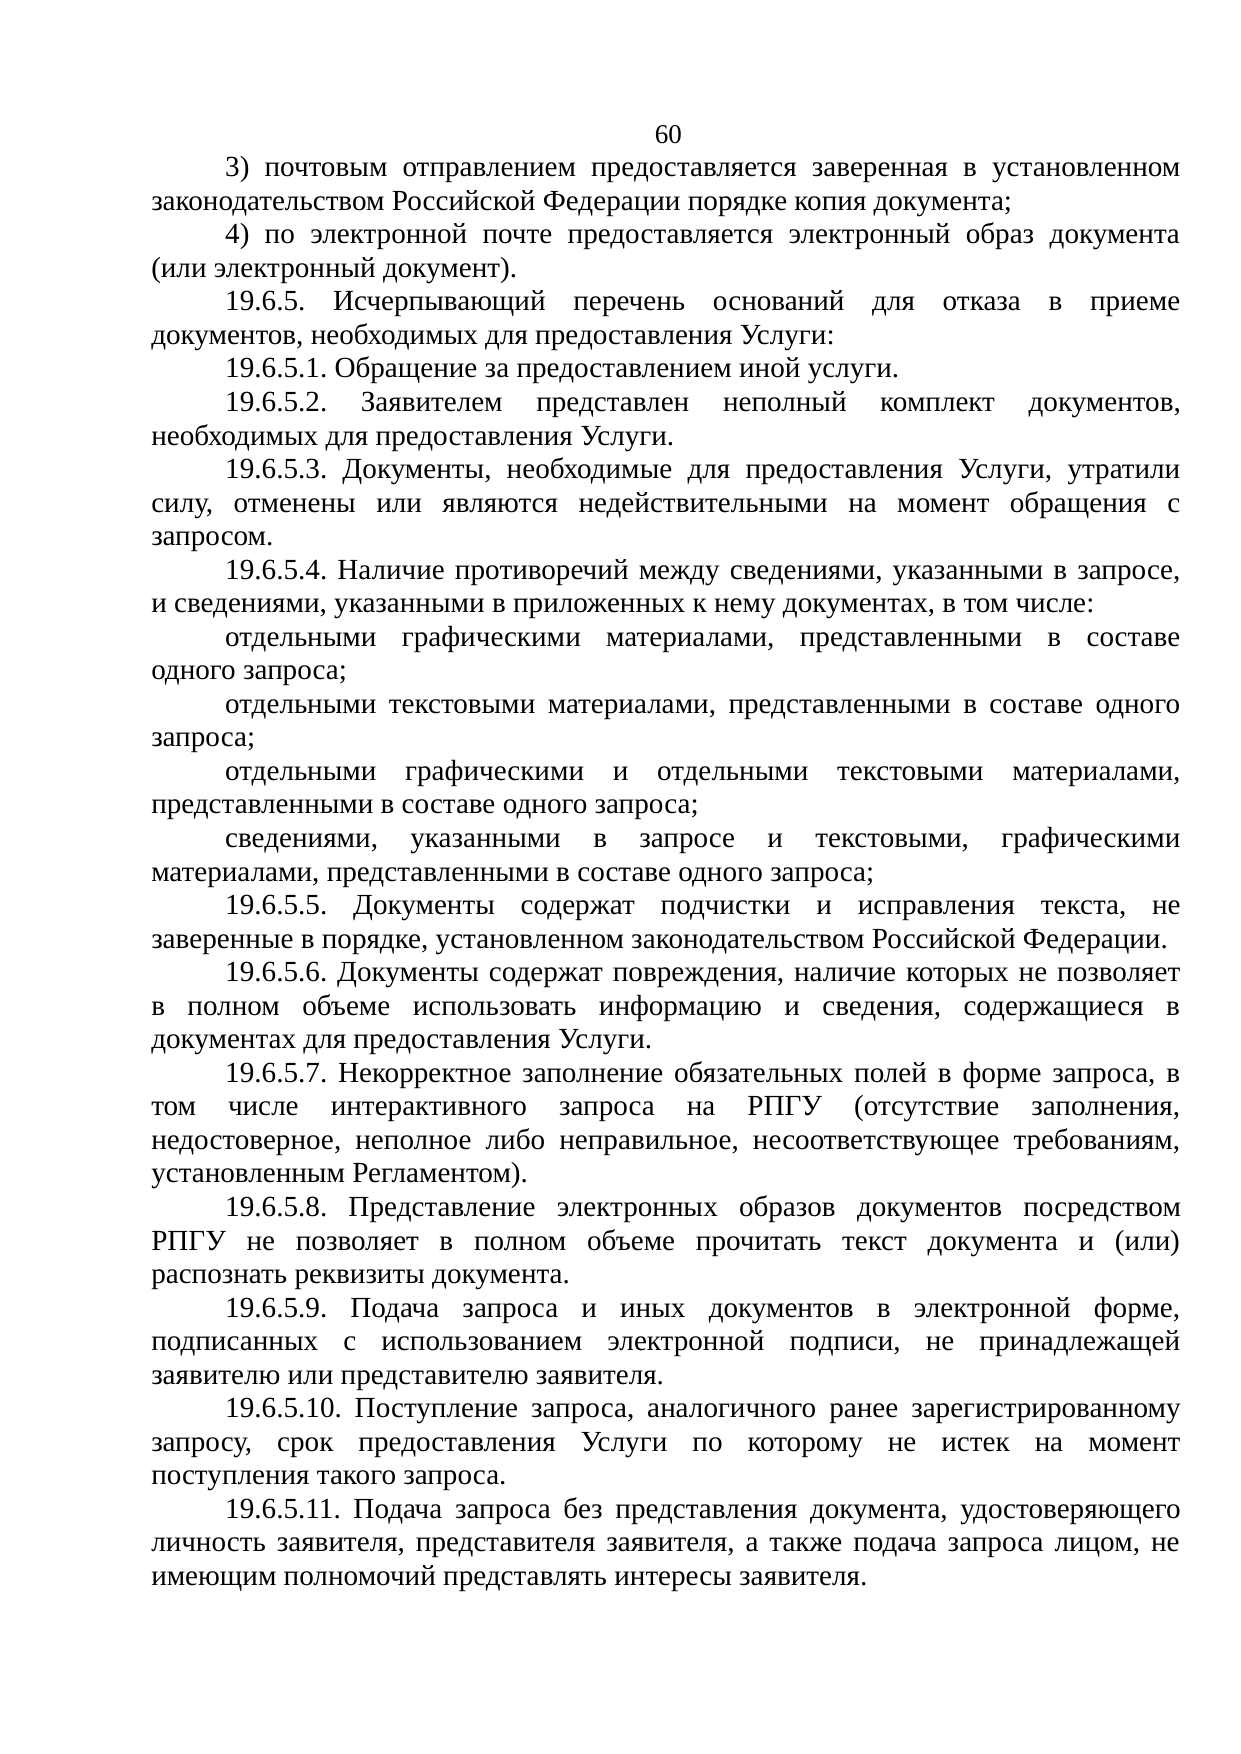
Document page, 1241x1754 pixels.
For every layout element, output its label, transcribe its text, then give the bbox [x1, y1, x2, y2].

text отдельными текстовыми материалами, представленными в составе одного запроса; [151, 686, 1181, 753]
text 19.6.5.9. Подача запроса и иных документов в электронной форме, подписанных с использованием электронной подписи, не принадлежащей заявителю или представителю заявителя. [151, 1290, 1181, 1390]
text 19.6.5.7. Некорректное заполнение обязательных полей в форме запроса, в том числе интерактивного запроса на РПГУ (отсутствие заполнения, недостоверное, неполное либо неправильное, несоответствующее требованиям, установленным Регламентом). [151, 1055, 1181, 1189]
text сведениями, указанными в запросе и текстовыми, графическими материалами, представленными в составе одного запроса; [151, 820, 1181, 887]
text 19.6.5.10. Поступление запроса, аналогичного ранее зарегистрированному запросу, срок предоставления Услуги по которому не истек на момент поступления такого запроса. [151, 1390, 1181, 1491]
text отдельными графическими и отдельными текстовыми материалами, представленными в составе одного запроса; [151, 753, 1181, 820]
text отдельными графическими материалами, представленными в составе одного запроса; [151, 619, 1181, 686]
text 19.6.5.4. Наличие противоречий между сведениями, указанными в запросе, и сведениями, указанными в приложенных к нему документах, в том числе: [151, 552, 1181, 619]
text 4) по электронной почте предоставляется электронный образ документа (или электронный документ). [151, 216, 1181, 283]
text 3) почтовым отправлением предоставляется заверенная в установленном законодательством Российской Федерации порядке копия документа; [151, 149, 1181, 216]
text 19.6.5. Исчерпывающий перечень оснований для отказа в приеме документов, необходимых для предоставления Услуги: [151, 283, 1181, 351]
text 19.6.5.6. Документы содержат повреждения, наличие которых не позволяет в полном объеме использовать информацию и сведения, содержащиеся в документах для предоставления Услуги. [151, 954, 1181, 1055]
text 19.6.5.11. Подача запроса без представления документа, удостоверяющего личность заявителя, представителя заявителя, а также подача запроса лицом, не имеющим полномочий представлять интересы заявителя. [151, 1491, 1181, 1592]
text 19.6.5.8. Представление электронных образов документов посредством РПГУ не позволяет в полном объеме прочитать текст документа и (или) распознать реквизиты документа. [151, 1189, 1181, 1290]
text 19.6.5.1. Обращение за предоставлением иной услуги. [151, 351, 1181, 384]
text 19.6.5.3. Документы, необходимые для предоставления Услуги, утратили силу, отменены или являются недействительными на момент обращения с запросом. [151, 451, 1181, 552]
text 19.6.5.2. Заявителем представлен неполный комплект документов, необходимых для предоставления Услуги. [151, 384, 1181, 451]
text 19.6.5.5. Документы содержат подчистки и исправления текста, не заверенные в порядке, установленном законодательством Российской Федерации. [151, 887, 1181, 954]
